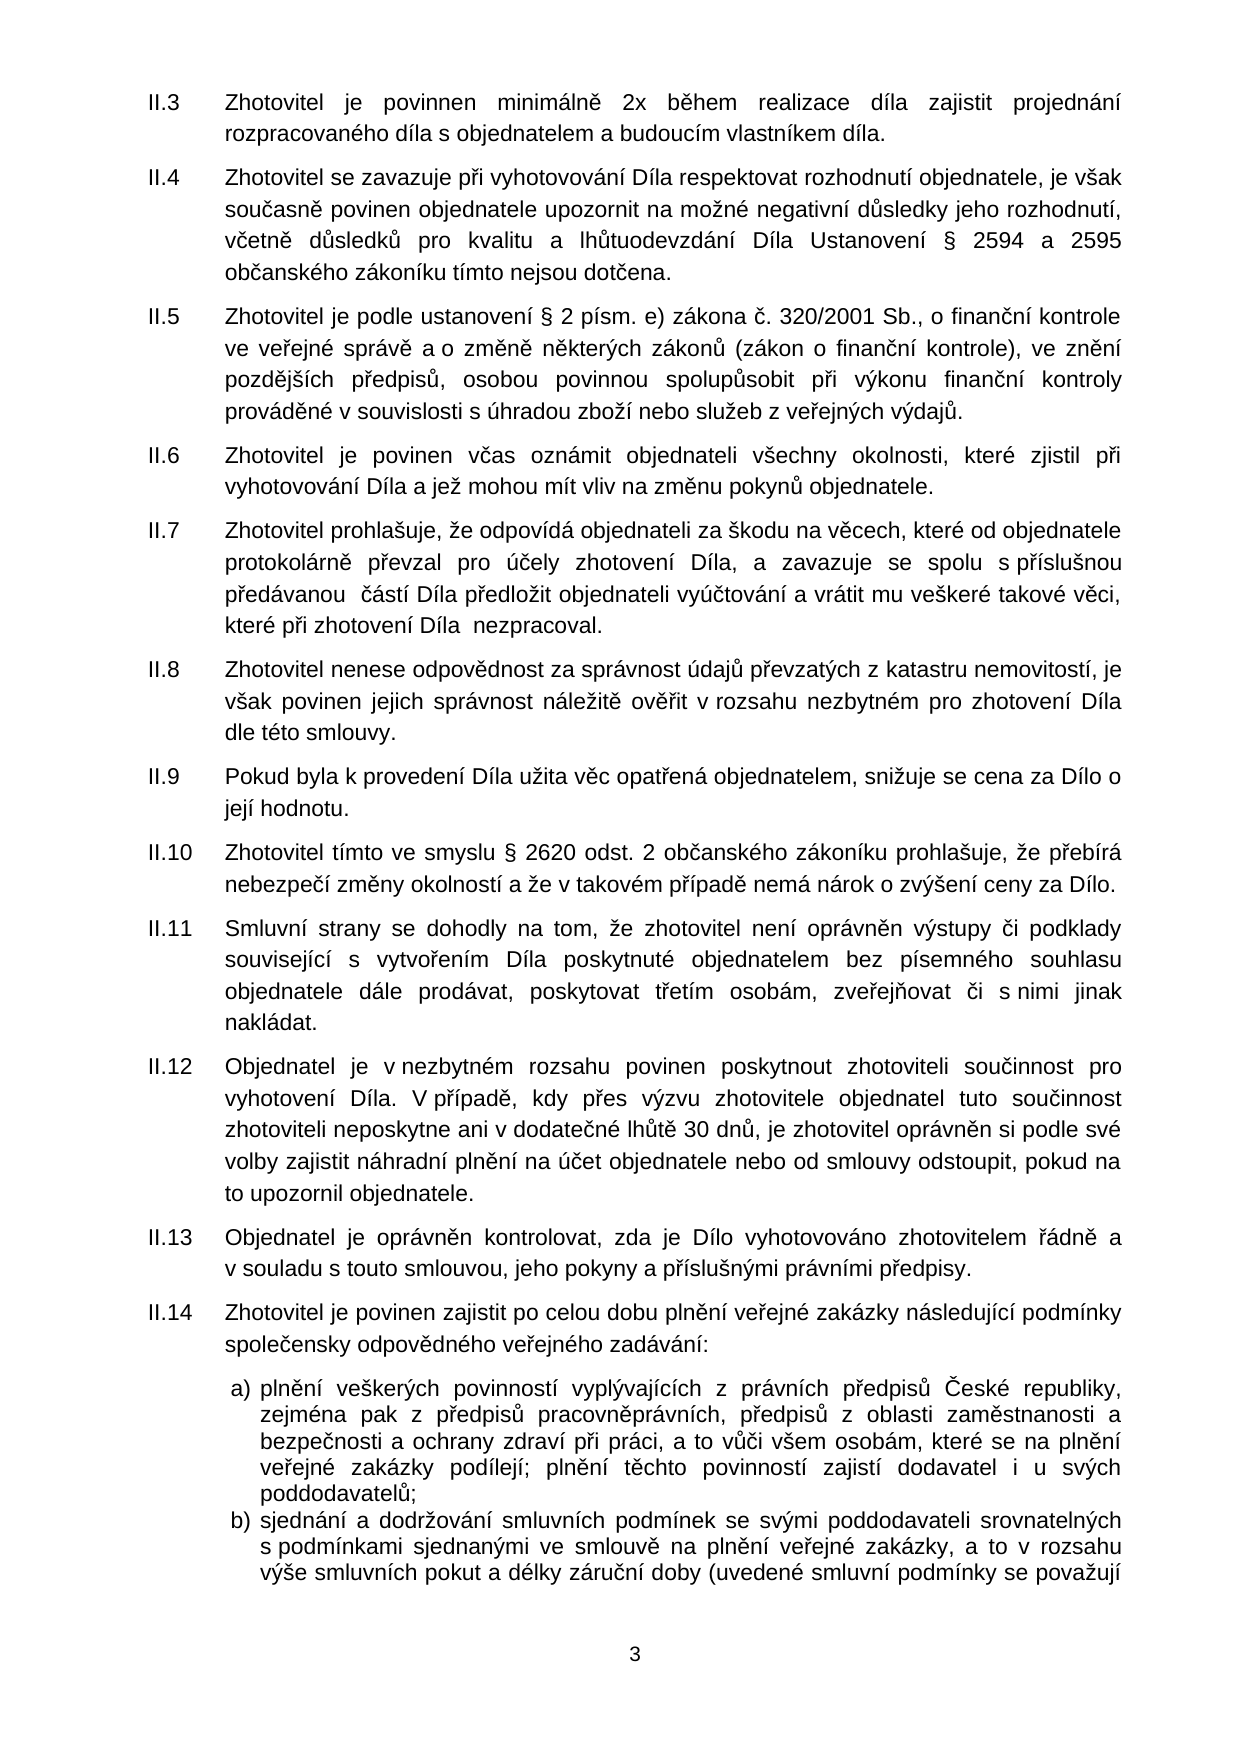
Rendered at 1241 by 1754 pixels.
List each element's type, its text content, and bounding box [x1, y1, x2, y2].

list Zhotovitel se zavazuje při vyhotovování Díla respektovat rozhodnutí objednatele, je však současně povinen objednatele upozornit na možné negativní důsledky jeho rozhodnutí, včetně důsledků pro kvalitu a lhůtuodevzdání Díla Ustanovení § 2594 a 2595 občanského zákoníku tímto nejsou dotčena. [148, 164, 1122, 285]
list Pokud byla k provedení Díla užita věc opatřená objednatelem, snižuje se cena za Dílo o její hodnotu. [148, 763, 1122, 821]
list Zhotovitel prohlašuje, že odpovídá objednateli za škodu na věcech, které od objednatele protokolárně převzal pro účely zhotovení Díla, a zavazuje se spolu s příslušnou předávanou částí Díla předložit objednateli vyúčtování a vrátit mu veškeré takové věci, které při zhotovení Díla nezpracoval. [148, 517, 1122, 638]
list plnění veškerých povinností vyplývajících z právních předpisů České republiky, zejména pak z předpisů pracovněprávních, předpisů z oblasti zaměstnanosti a bezpečnosti a ochrany zdraví při práci, a to vůči všem osobám, které se na plnění veřejné zakázky podílejí; plnění těchto povinností zajistí dodavatel i u svých poddodavatelů; [230, 1375, 1122, 1507]
list Objednatel je v nezbytném rozsahu povinen poskytnout zhotoviteli součinnost pro vyhotovení Díla. V případě, kdy přes výzvu zhotovitele objednatel tuto součinnost zhotoviteli neposkytne ani v dodatečné lhůtě 30 dnů, je zhotovitel oprávněn si podle své volby zajistit náhradní plnění na účet objednatele nebo od smlouvy odstoupit, pokud na to upozornil objednatele. [148, 1053, 1122, 1206]
list Zhotovitel je podle ustanovení § 2 písm. e) zákona č. 320/2001 Sb., o finanční kontrole ve veřejné správě a o změně některých zákonů (zákon o finanční kontrole), ve znění pozdějších předpisů, osobou povinnou spolupůsobit při výkonu finanční kontroly prováděné v souvislosti s úhradou zboží nebo služeb z veřejných výdajů. [148, 303, 1122, 424]
list Smluvní strany se dohodly na tom, že zhotovitel není oprávněn výstupy či podklady související s vytvořením Díla poskytnuté objednatelem bez písemného souhlasu objednatele dále prodávat, poskytovat třetím osobám, zveřejňovat či s nimi jinak nakládat. [148, 914, 1122, 1036]
list Objednatel je oprávněn kontrolovat, zda je Dílo vyhotovováno zhotovitelem řádně a v souladu s touto smlouvou, jeho pokyny a příslušnými právními předpisy. [148, 1224, 1122, 1282]
list Zhotovitel nenese odpovědnost za správnost údajů převzatých z katastru nemovitostí, je však povinen jejich správnost náležitě ověřit v rozsahu nezbytném pro zhotovení Díla dle této smlouvy. [148, 656, 1122, 746]
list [230, 1507, 1122, 1586]
list Zhotovitel tímto ve smyslu § 2620 odst. 2 občanského zákoníku prohlašuje, že přebírá nebezpečí změny okolností a že v takovém případě nemá nárok o zvýšení ceny za Dílo. [148, 839, 1122, 897]
list Zhotovitel je povinen zajistit po celou dobu plnění veřejné zakázky následující podmínky společensky odpovědného veřejného zadávání: [148, 1299, 1122, 1357]
list Zhotovitel je povinen včas oznámit objednateli všechny okolnosti, které zjistil při vyhotovování Díla a jež mohou mít vliv na změnu pokynů objednatele. [148, 442, 1122, 500]
list Zhotovitel je povinnen minimálně 2x během realizace díla zajistit projednání rozpracovaného díla s objednatelem a budoucím vlastníkem díla. [148, 89, 1122, 147]
